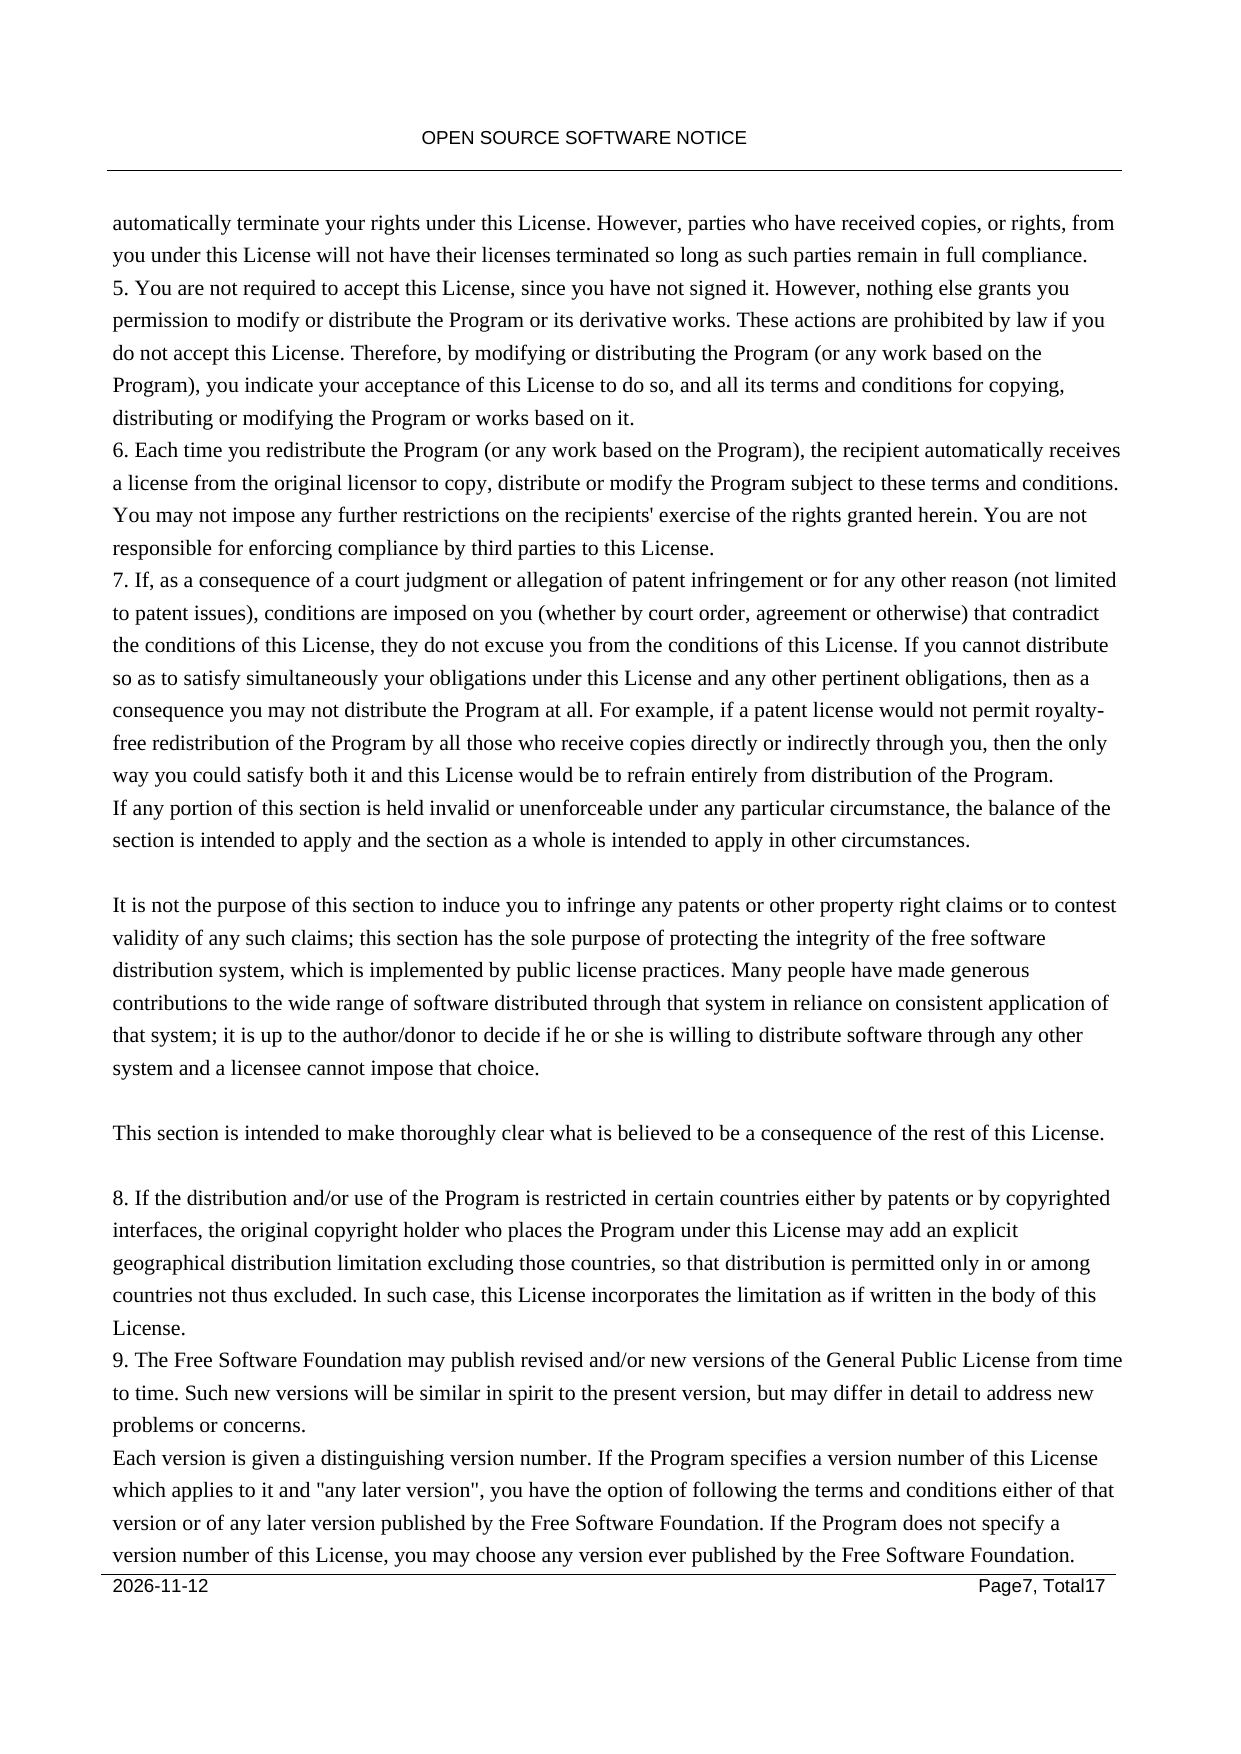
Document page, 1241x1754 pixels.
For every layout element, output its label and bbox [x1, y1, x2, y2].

text [112, 206, 1128, 1571]
